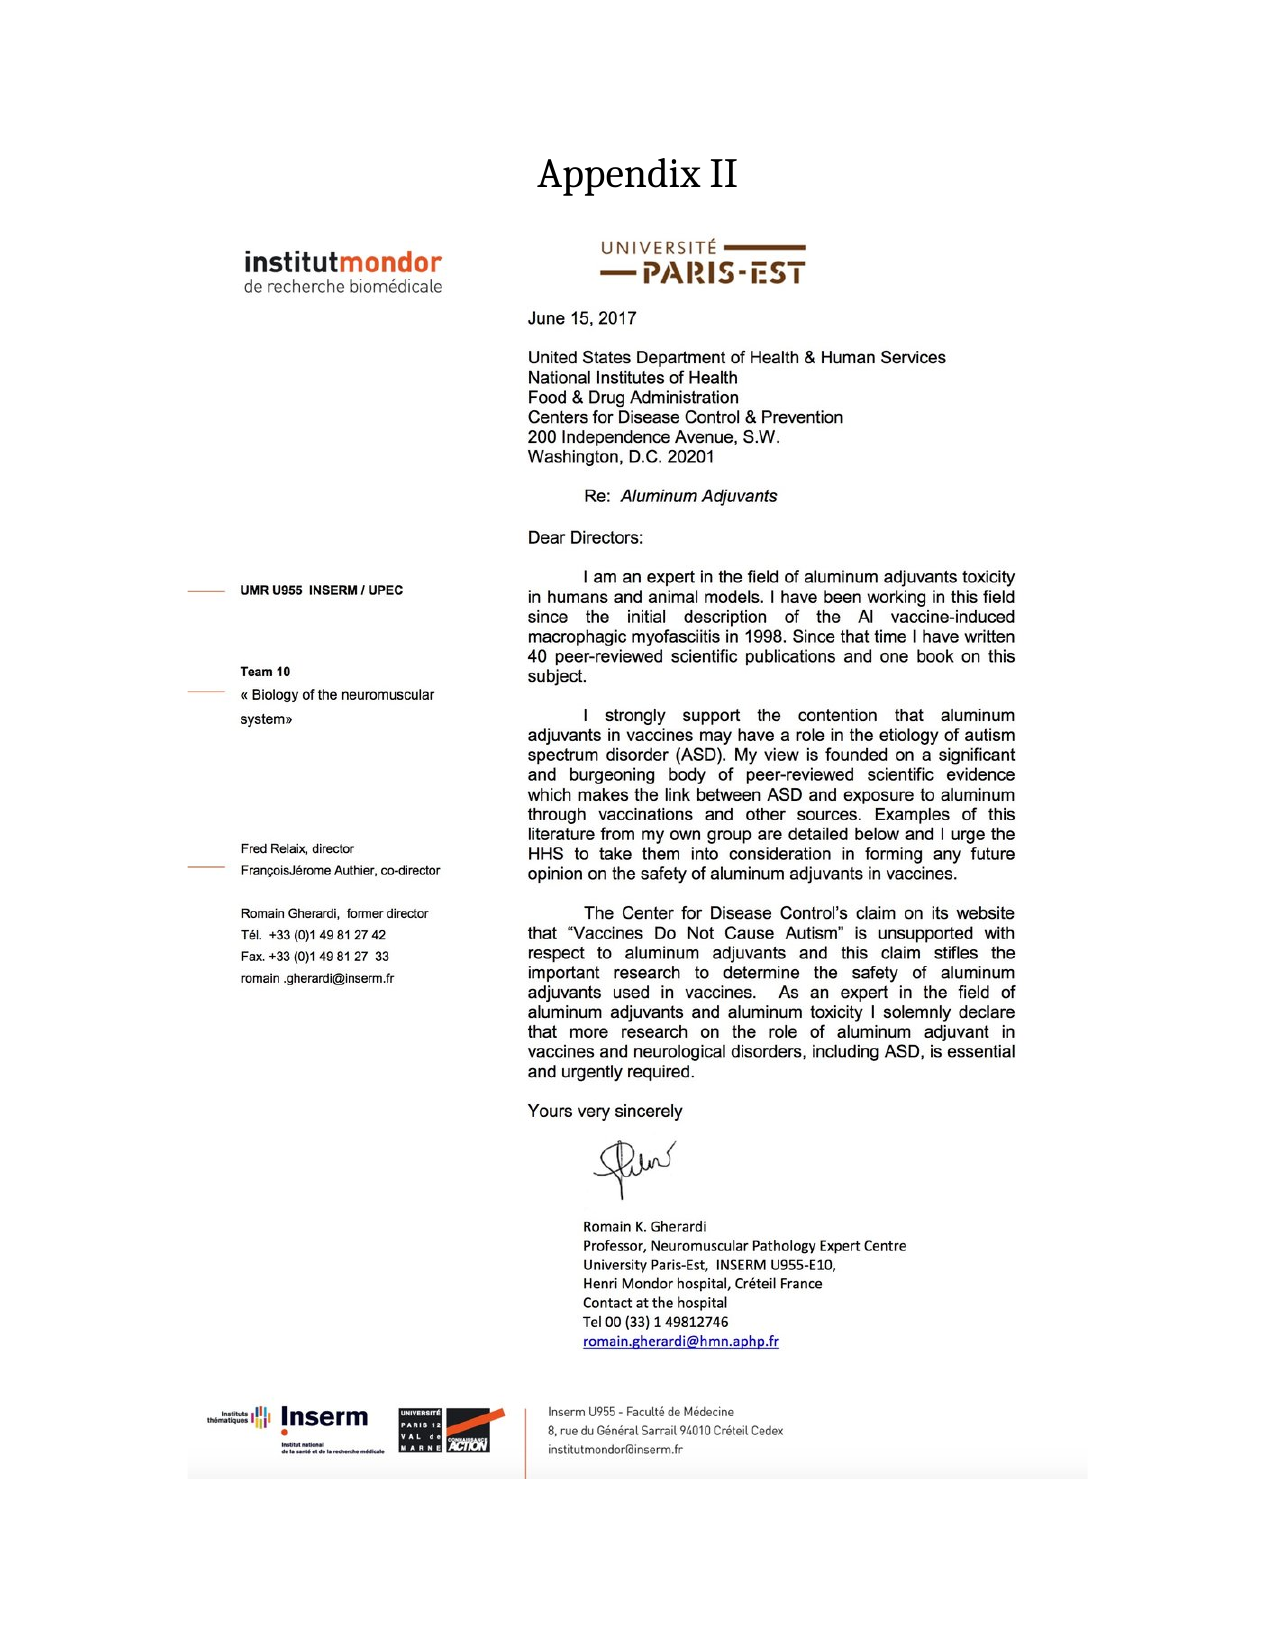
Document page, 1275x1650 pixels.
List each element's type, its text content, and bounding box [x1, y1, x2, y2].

picture [187, 197, 1088, 1479]
text Appendix II [187, 150, 1087, 197]
